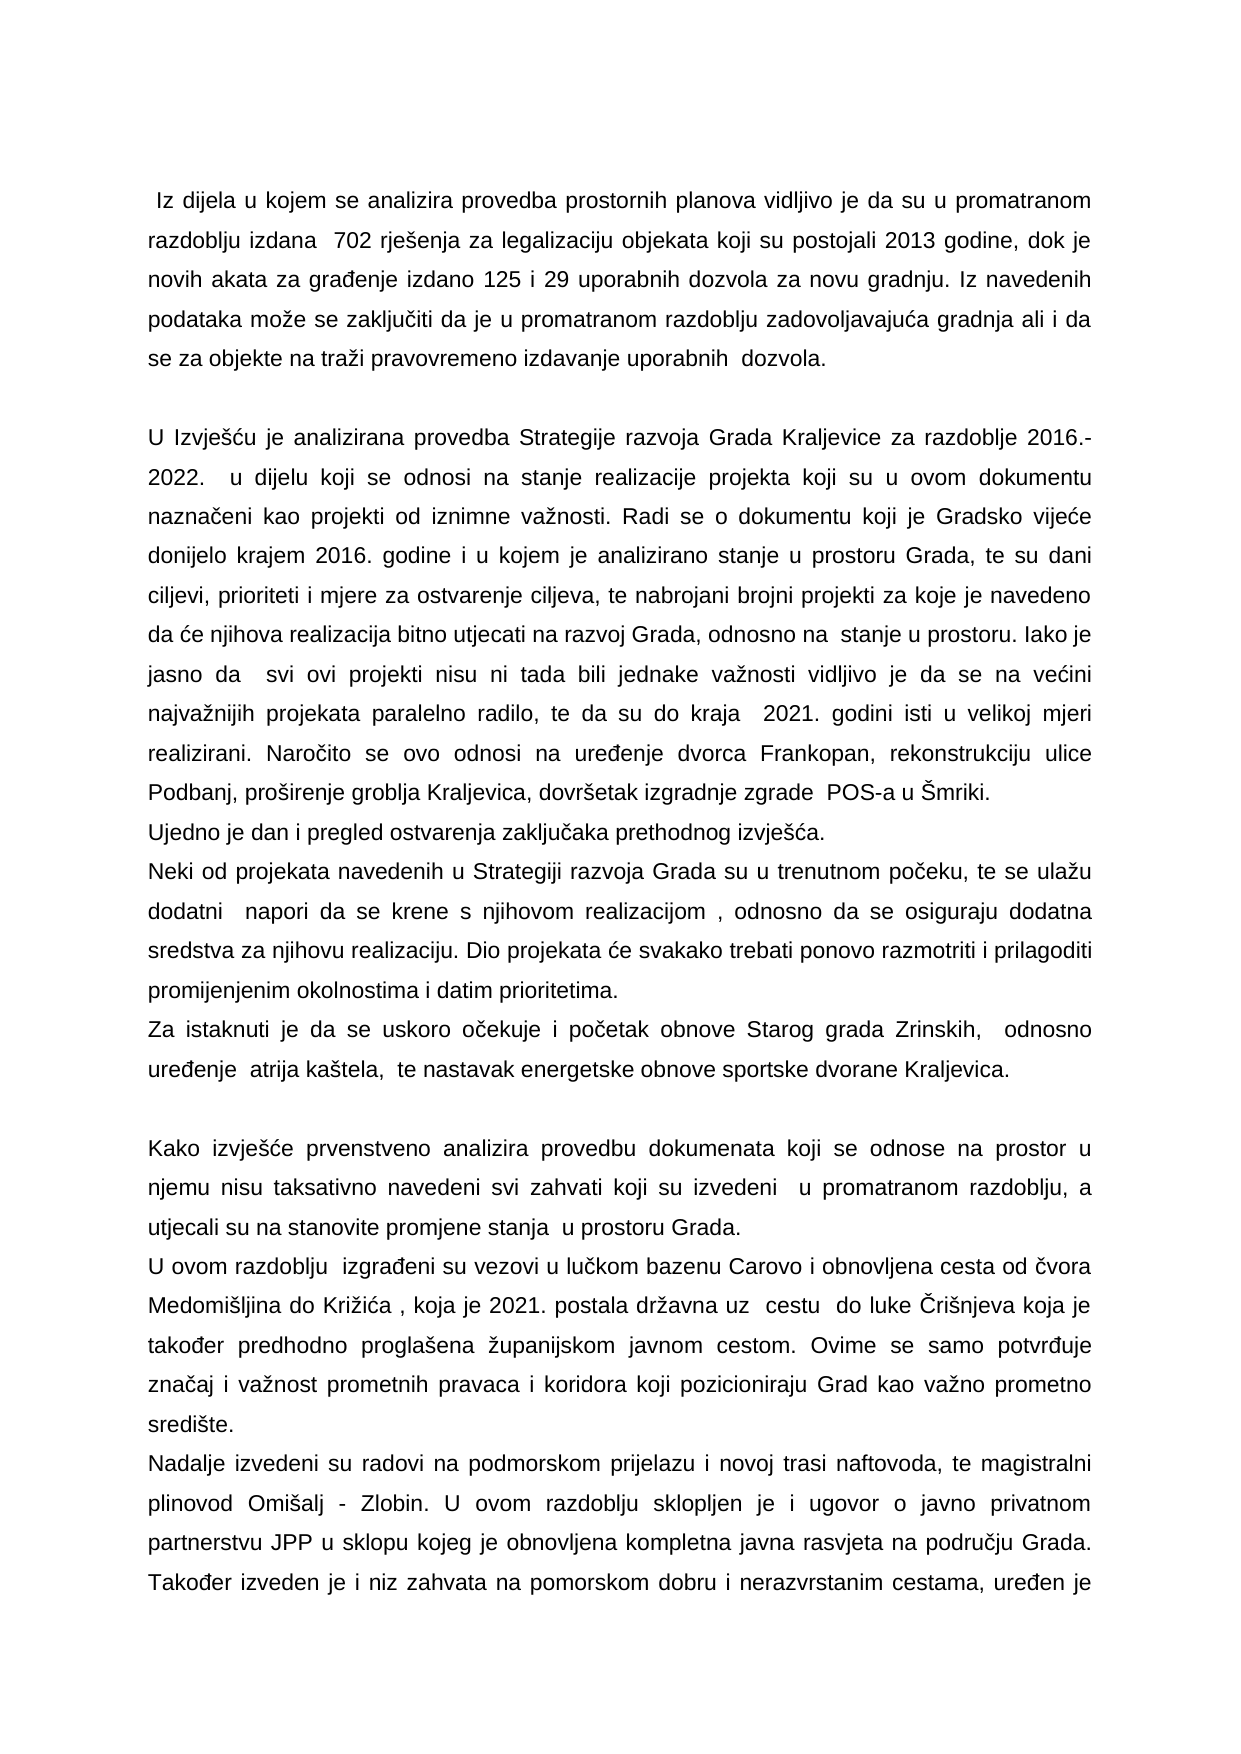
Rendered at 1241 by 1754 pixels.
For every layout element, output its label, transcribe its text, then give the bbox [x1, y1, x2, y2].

text Za istaknuti je da se uskoro očekuje i početak obnove Starog grada Zrinskih, odnosno uređenje atrija kaštela, te nastavak energetske obnove sportske dvorane Kraljevica. [148, 1016, 1093, 1082]
text U ovom razdoblju izgrađeni su vezovi u lučkom bazenu Carovo i obnovljena cesta od čvora Medomišljina do Križića , koja je 2021. postala državna uz cestu do luke Črišnjeva koja je također predhodno proglašena županijskom javnom cestom. Ovime se samo potvrđuje značaj i važnost prometnih pravaca i koridora koji pozicioniraju Grad kao važno prometno središte. [148, 1253, 1093, 1437]
text Iz dijela u kojem se analizira provedba prostornih planova vidljivo je da su u promatranom razdoblju izdana 702 rješenja za legalizaciju objekata koji su postojali 2013 godine, dok je novih akata za građenje izdano 125 i 29 uporabnih dozvola za novu gradnju. Iz navedenih podataka može se zaključiti da je u promatranom razdoblju zadovoljavajuća gradnja ali i da se za objekte na traži pravovremeno izdavanje uporabnih dozvola. [148, 187, 1093, 371]
text Kako izvješće prvenstveno analizira provedbu dokumenata koji se odnose na prostor u njemu nisu taksativno navedeni svi zahvati koji su izvedeni u promatranom razdoblju, a utjecali su na stanovite promjene stanja u prostoru Grada. [148, 1134, 1093, 1240]
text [148, 1450, 1093, 1595]
text Ujedno je dan i pregled ostvarenja zaključaka prethodnog izvješća. [148, 819, 1093, 845]
text Neki od projekata navedenih u Strategiji razvoja Grada su u trenutnom počeku, te se ulažu dodatni napori da se krene s njihovom realizacijom , odnosno da se osiguraju dodatna sredstva za njihovu realizaciju. Dio projekata će svakako trebati ponovo razmotriti i prilagoditi promijenjenim okolnostima i datim prioritetima. [148, 858, 1093, 1003]
text U Izvješću je analizirana provedba Strategije razvoja Grada Kraljevice za razdoblje 2016.-2022. u dijelu koji se odnosi na stanje realizacije projekta koji su u ovom dokumentu naznačeni kao projekti od iznimne važnosti. Radi se o dokumentu koji je Gradsko vijeće donijelo krajem 2016. godine i u kojem je analizirano stanje u prostoru Grada, te su dani ciljevi, prioriteti i mjere za ostvarenje ciljeva, te nabrojani brojni projekti za koje je navedeno da će njihova realizacija bitno utjecati na razvoj Grada, odnosno na stanje u prostoru. Iako je jasno da svi ovi projekti nisu ni tada bili jednake važnosti vidljivo je da se na većini najvažnijih projekata paralelno radilo, te da su do kraja 2021. godini isti u velikoj mjeri realizirani. Naročito se ovo odnosi na uređenje dvorca Frankopan, rekonstrukciju ulice Podbanj, proširenje groblja Kraljevica, dovršetak izgradnje zgrade POS-a u Šmriki. [148, 424, 1093, 806]
